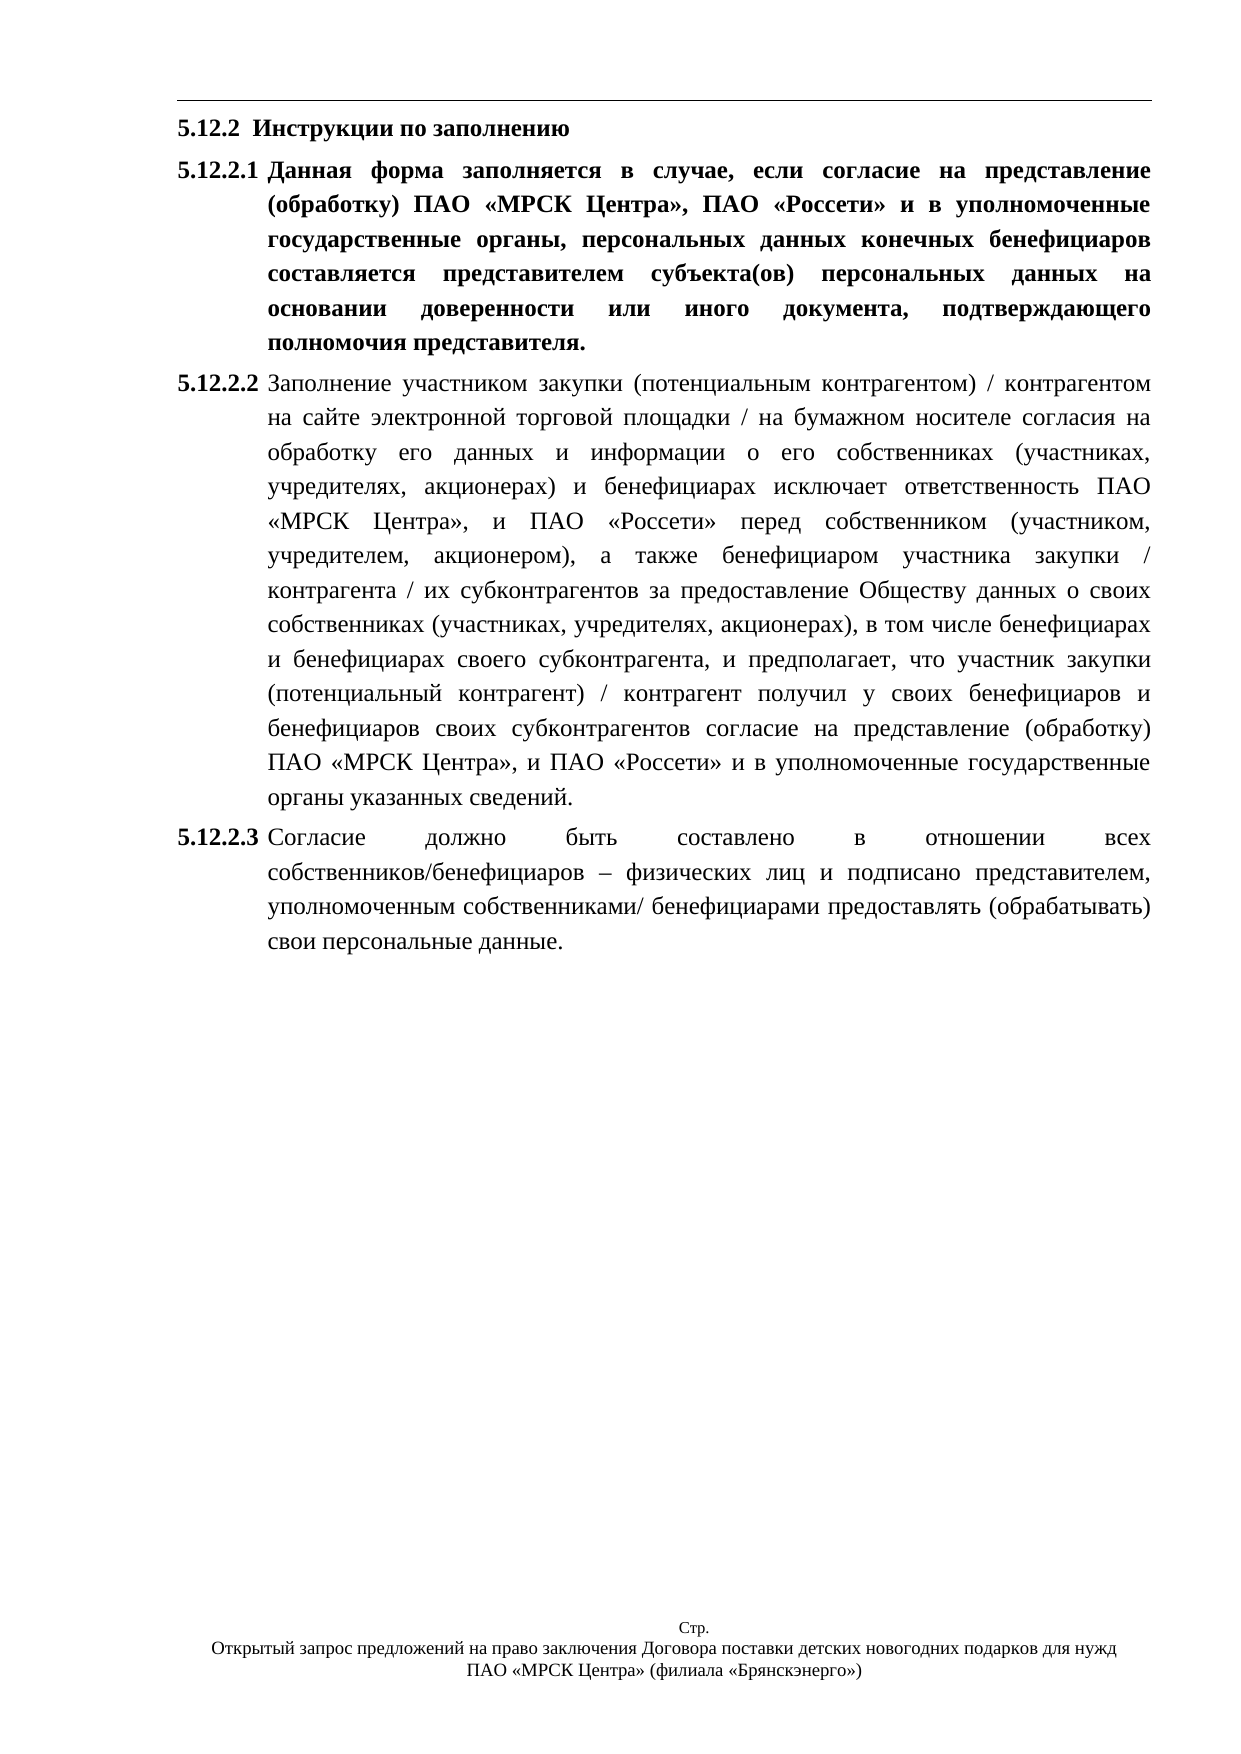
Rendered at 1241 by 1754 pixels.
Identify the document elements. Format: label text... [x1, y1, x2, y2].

subtitle Инструкции по заполнению [177, 113, 1152, 142]
list Согласие должно быть составлено в отношении всех собственников/бенефициаров – физических лиц и подписано представителем, уполномоченным собственниками/ бенефициарами предоставлять (обрабатывать) свои персональные данные. [177, 822, 1152, 954]
list Данная форма заполняется в случае, если согласие на представление (обработку) ПАО «МРСК Центра», ПАО «Россети» и в уполномоченные государственные органы, персональных данных конечных бенефициаров составляется представителем субъекта(ов) персональных данных на основании доверенности или иного документа, подтверждающего полномочия представителя. [177, 155, 1152, 356]
list Заполнение участником закупки (потенциальным контрагентом) / контрагентом на сайте электронной торговой площадки / на бумажном носителе согласия на обработку его данных и информации о его собственниках (участниках, учредителях, акционерах) и бенефициарах исключает ответственность ПАО «МРСК Центра», и ПАО «Россети» перед собственником (участником, учредителем, акционером), а также бенефициаром участника закупки / контрагента / их субконтрагентов за предоставление Обществу данных о своих собственниках (участниках, учредителях, акционерах), в том числе бенефициарах и бенефициарах своего субконтрагента, и предполагает, что участник закупки (потенциальный контрагент) / контрагент получил у своих бенефициаров и бенефициаров своих субконтрагентов согласие на представление (обработку) ПАО «МРСК Центра», и ПАО «Россети» и в уполномоченные государственные органы указанных сведений. [177, 368, 1152, 810]
